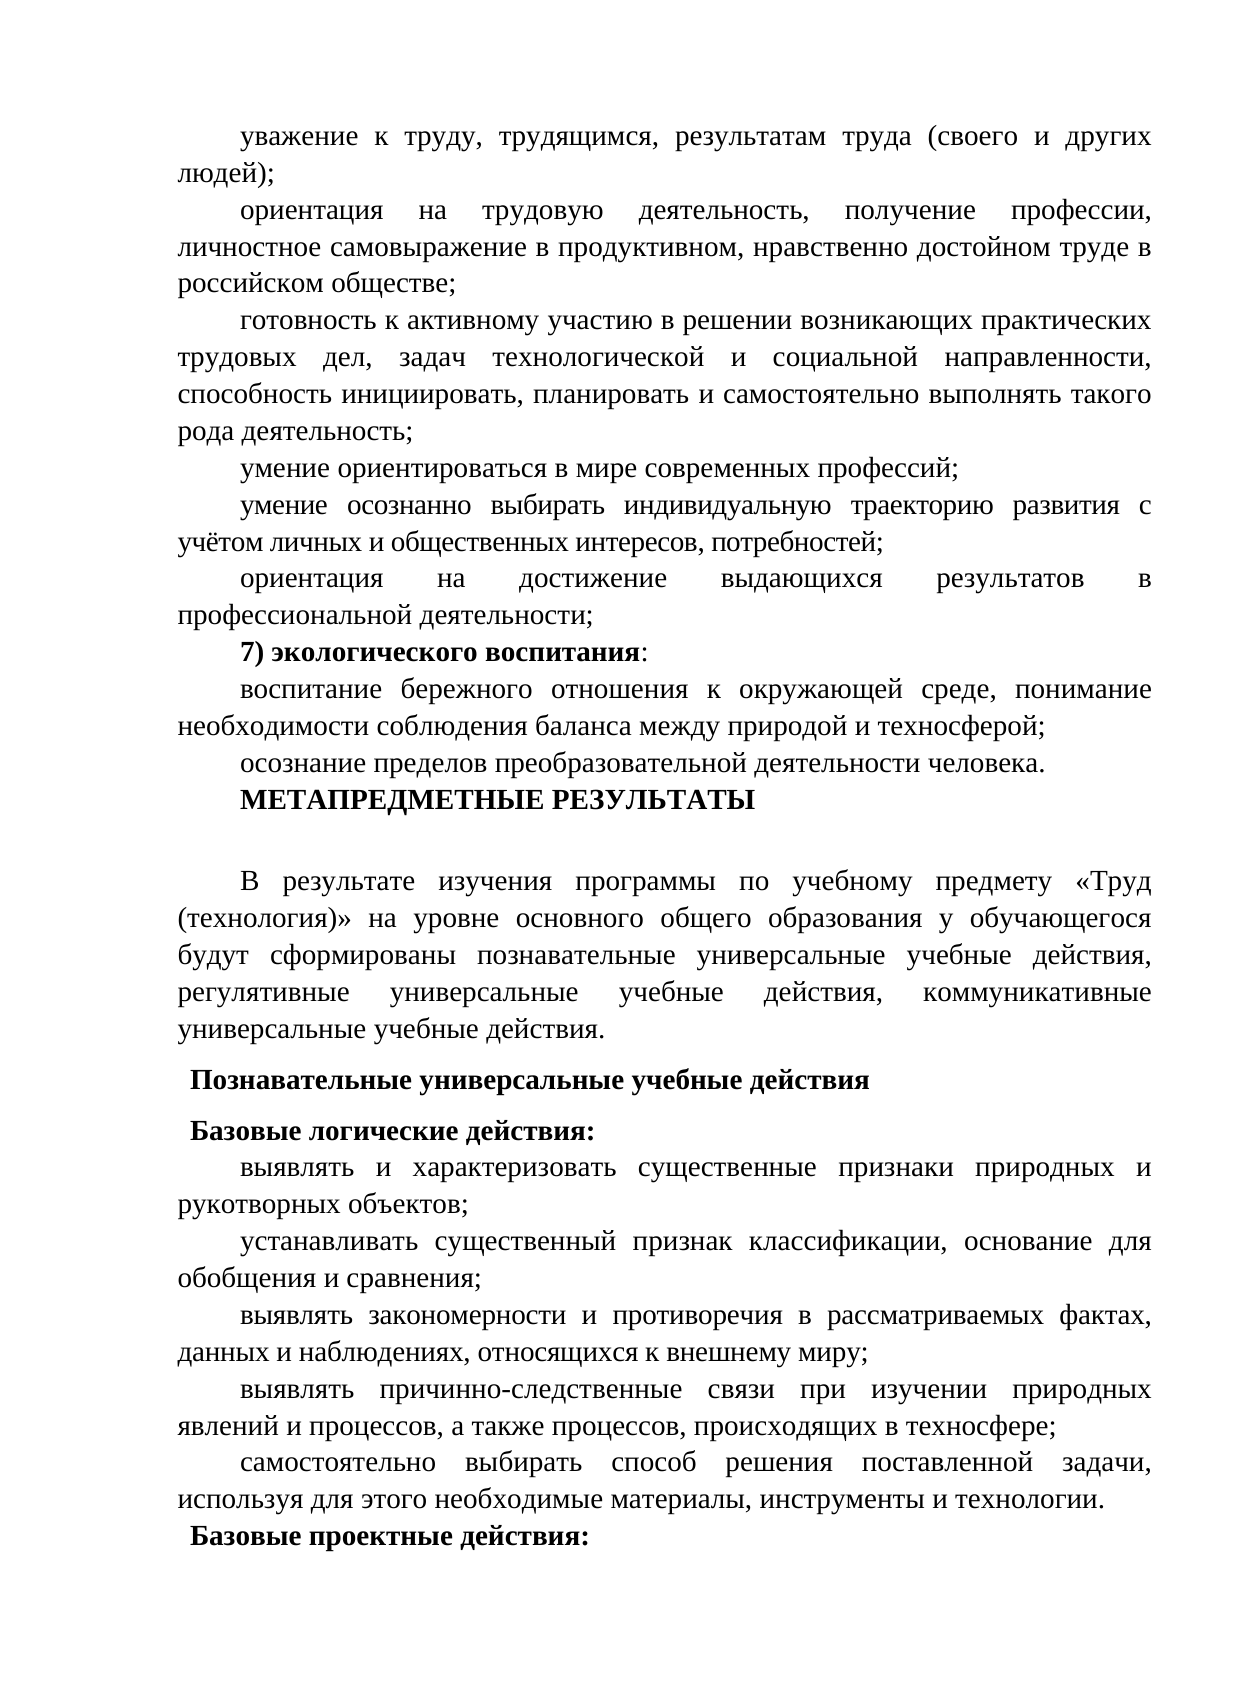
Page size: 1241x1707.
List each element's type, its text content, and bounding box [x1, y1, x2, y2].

text Базовые логические действия: [190, 1113, 1152, 1146]
text выявлять закономерности и противоречия в рассматриваемых фактах, данных и наблюдениях, относящихся к внешнему миру; [177, 1297, 1152, 1367]
text ориентация на трудовую деятельность, получение профессии, личностное самовыражение в продуктивном, нравственно достойном труде в российском обществе; [177, 192, 1152, 299]
text Базовые проектные действия: [190, 1518, 1152, 1552]
text умение ориентироваться в мире современных профессий; [177, 450, 1152, 483]
text готовность к активному участию в решении возникающих практических трудовых дел, задач технологической и социальной направленности, способность инициировать, планировать и самостоятельно выполнять такого рода деятельность; [177, 302, 1152, 447]
text воспитание бережного отношения к окружающей среде, понимание необходимости соблюдения баланса между природой и техносферой; [177, 671, 1152, 742]
text самостоятельно выбирать способ решения поставленной задачи, используя для этого необходимые материалы, инструменты и технологии. [177, 1444, 1152, 1515]
text В результате изучения программы по учебному предмету «Труд (технология)» на уровне основного общего образования у обучающегося будут сформированы познавательные универсальные учебные действия, регулятивные универсальные учебные действия, коммуникативные универсальные учебные действия. [177, 863, 1152, 1044]
text умение осознанно выбирать индивидуальную траекторию развития с учётом личных и общественных интересов, потребностей; [177, 487, 1152, 557]
text МЕТАПРЕДМЕТНЫЕ РЕЗУЛЬТАТЫ [177, 782, 1152, 815]
text Познавательные универсальные учебные действия [190, 1062, 1152, 1095]
text уважение к труду, трудящимся, результатам труда (своего и других людей); [177, 118, 1152, 188]
text устанавливать существенный признак классификации, основание для обобщения и сравнения; [177, 1223, 1152, 1294]
text 7) экологического воспитания: [177, 634, 1152, 668]
text выявлять и характеризовать существенные признаки природных и рукотворных объектов; [177, 1149, 1152, 1220]
text ориентация на достижение выдающихся результатов в профессиональной деятельности; [177, 561, 1152, 631]
text осознание пределов преобразовательной деятельности человека. [177, 745, 1152, 778]
text выявлять причинно-следственные связи при изучении природных явлений и процессов, а также процессов, происходящих в техносфере; [177, 1371, 1152, 1441]
